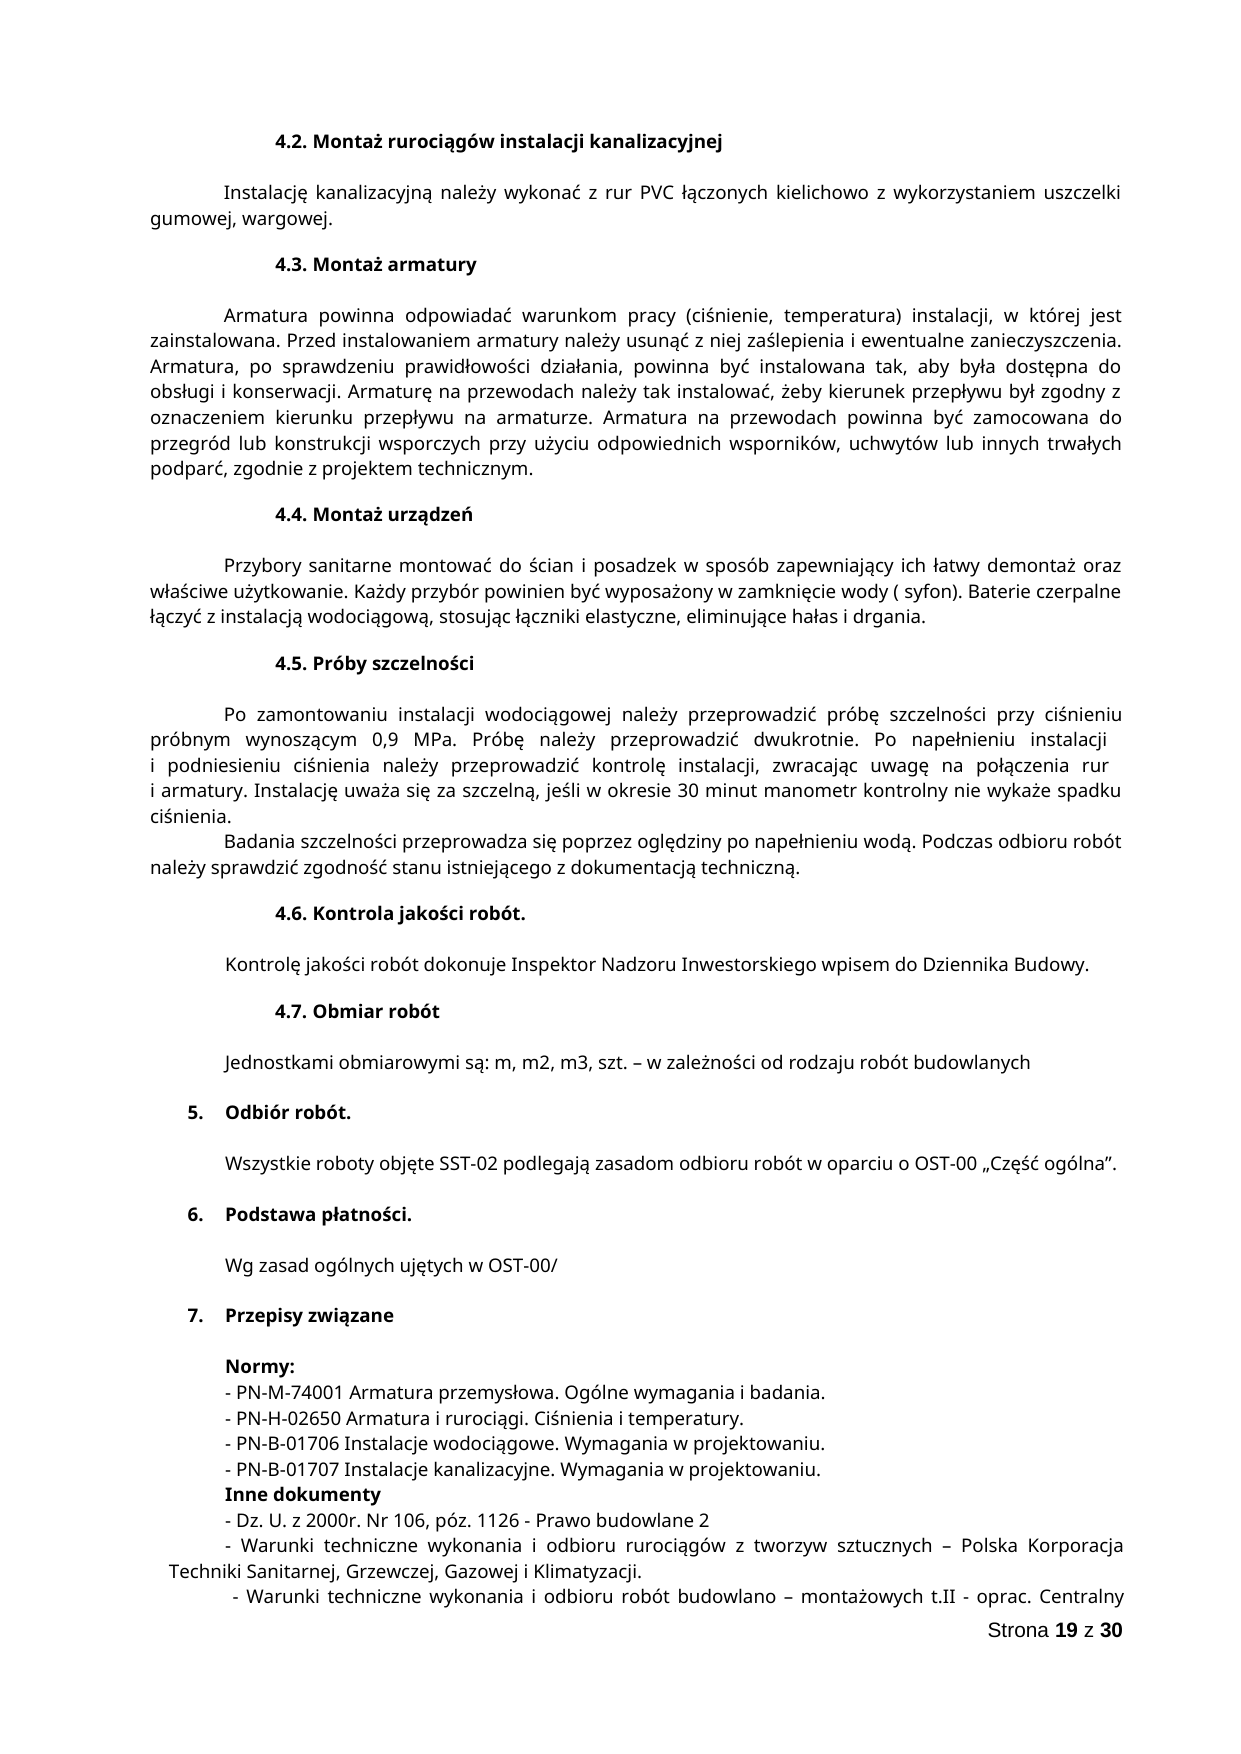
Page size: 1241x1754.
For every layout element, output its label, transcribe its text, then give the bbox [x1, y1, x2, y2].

text Po zamontowaniu instalacji wodociągowej należy przeprowadzić próbę szczelności przy ciśnieniu próbnym wynoszącym 0,9 MPa. Próbę należy przeprowadzić dwukrotnie. Po napełnieniu instalacji i podniesieniu ciśnienia należy przeprowadzić kontrolę instalacji, zwracając uwagę na połączenia rur i armatury. Instalację uważa się za szczelną, jeśli w okresie 30 minut manometr kontrolny nie wykaże spadku ciśnienia. [150, 701, 1123, 829]
text Instalację kanalizacyjną należy wykonać z rur PVC łączonych kielichowo z wykorzystaniem uszczelki gumowej, wargowej. [150, 179, 1123, 230]
text Obmiar robót [275, 998, 1123, 1023]
text Wszystkie roboty objęte SST-02 podlegają zasadom odbioru robót w oparciu o OST-00 „Część ogólna”. [169, 1151, 1125, 1176]
text Kontrolę jakości robót dokonuje Inspektor Nadzoru Inwestorskiego wpisem do Dziennika Budowy. [169, 952, 1125, 977]
text - PN-B-01706 Instalacje wodociągowe. Wymagania w projektowaniu. [169, 1430, 1125, 1456]
text Normy: [169, 1354, 1125, 1379]
text Odbiór robót. [187, 1100, 1123, 1125]
text Kontrola jakości robót. [275, 901, 1123, 926]
text Badania szczelności przeprowadza się poprzez oględziny po napełnieniu wodą. Podczas odbioru robót należy sprawdzić zgodność stanu istniejącego z dokumentacją techniczną. [150, 829, 1123, 880]
text - PN-M-74001 Armatura przemysłowa. Ogólne wymagania i badania. [169, 1379, 1125, 1405]
text Próby szczelności [275, 650, 1123, 676]
text Armatura powinna odpowiadać warunkom pracy (ciśnienie, temperatura) instalacji, w której jest zainstalowana. Przed instalowaniem armatury należy usunąć z niej zaślepienia i ewentualne zanieczyszczenia. Armatura, po sprawdzeniu prawidłowości działania, powinna być instalowana tak, aby była dostępna do obsługi i konserwacji. Armaturę na przewodach należy tak instalować, żeby kierunek przepływu był zgodny z oznaczeniem kierunku przepływu na armaturze. Armatura na przewodach powinna być zamocowana do przegród lub konstrukcji wsporczych przy użyciu odpowiednich wsporników, uchwytów lub innych trwałych podparć, zgodnie z projektem technicznym. [150, 302, 1123, 481]
text - PN-B-01707 Instalacje kanalizacyjne. Wymagania w projektowaniu. [169, 1456, 1125, 1481]
text Montaż rurociągów instalacji kanalizacyjnej [275, 128, 1123, 154]
text - PN-H-02650 Armatura i rurociągi. Ciśnienia i temperatury. [169, 1405, 1125, 1430]
text Wg zasad ogólnych ujętych w OST-00/ [169, 1252, 1125, 1278]
text Montaż urządzeń [275, 502, 1123, 527]
text - Warunki techniczne wykonania i odbioru rurociągów z tworzyw sztucznych – Polska Korporacja Techniki Sanitarnej, Grzewczej, Gazowej i Klimatyzacji. [169, 1532, 1125, 1583]
text Przybory sanitarne montować do ścian i posadzek w sposób zapewniający ich łatwy demontaż oraz właściwe użytkowanie. Każdy przybór powinien być wyposażony w zamknięcie wody ( syfon). Baterie czerpalne łączyć z instalacją wodociągową, stosując łączniki elastyczne, eliminujące hałas i drgania. [150, 553, 1123, 629]
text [169, 1583, 1125, 1609]
text - Dz. U. z 2000r. Nr 106, póz. 1126 - Prawo budowlane 2 [169, 1507, 1125, 1532]
text Montaż armatury [275, 251, 1123, 277]
text Inne dokumenty [169, 1481, 1125, 1507]
text Jednostkami obmiarowymi są: m, m2, m3, szt. – w zależności od rodzaju robót budowlanych [169, 1049, 1125, 1075]
text Podstawa płatności. [187, 1201, 1123, 1227]
text Przepisy związane [187, 1303, 1123, 1328]
